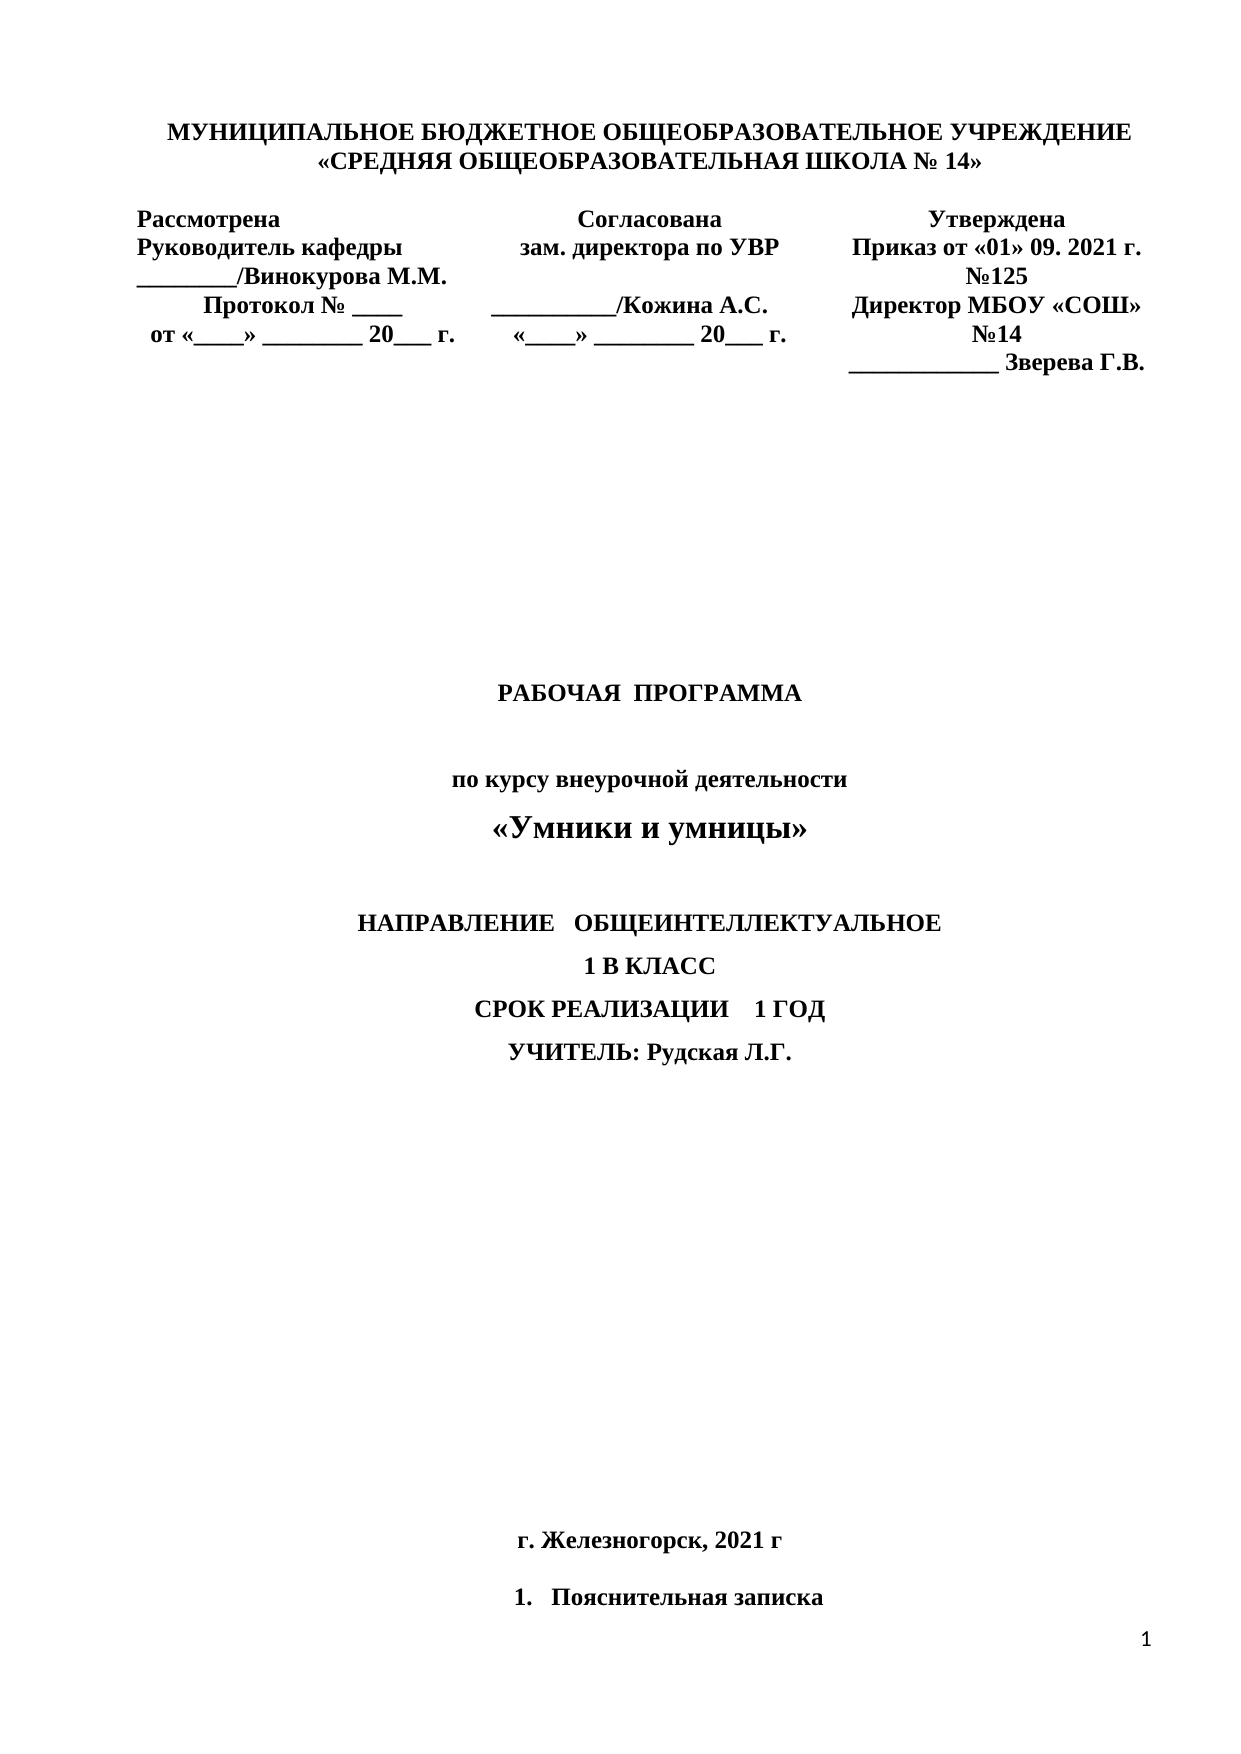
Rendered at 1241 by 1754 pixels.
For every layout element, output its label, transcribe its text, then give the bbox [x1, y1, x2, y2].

table_header Согласована зам. директора по УВР __________/Кожина А.С. «____» ________ 20___ г. [480, 204, 819, 405]
text РАБОЧАЯ ПРОГРАММА [148, 678, 1152, 707]
text «Умники и умницы» [148, 807, 1152, 846]
text НАПРАВЛЕНИЕ ОБЩЕИНТЕЛЛЕКТУАЛЬНОЕ [148, 908, 1152, 937]
text СРОК РЕАЛИЗАЦИИ 1 ГОД [148, 994, 1152, 1023]
text г. Железногорск, 2021 г [148, 1525, 1152, 1554]
list Пояснительная записка [185, 1582, 1152, 1611]
table_header Утверждена Приказ от «01» 09. 2021 г. №125 Директор МБОУ «СОШ» №14 ____________ Зверева Г.В. [820, 204, 1174, 405]
text МУНИЦИПАЛЬНОЕ БЮДЖЕТНОЕ ОБЩЕОБРАЗОВАТЕЛЬНОЕ УЧРЕЖДЕНИЕ «СРЕДНЯЯ ОБЩЕОБРАЗОВАТЕЛЬНАЯ ШКОЛА № 14» [148, 117, 1152, 175]
text 1 В КЛАСС [148, 951, 1152, 980]
text по курсу внеурочной деятельности [148, 764, 1152, 793]
text УЧИТЕЛЬ: Рудская Л.Г. [148, 1037, 1152, 1066]
table_header Рассмотрена Руководитель кафедры ________/Винокурова М.М. Протокол № ____ от «____» ________ 20___ г. [125, 204, 480, 405]
